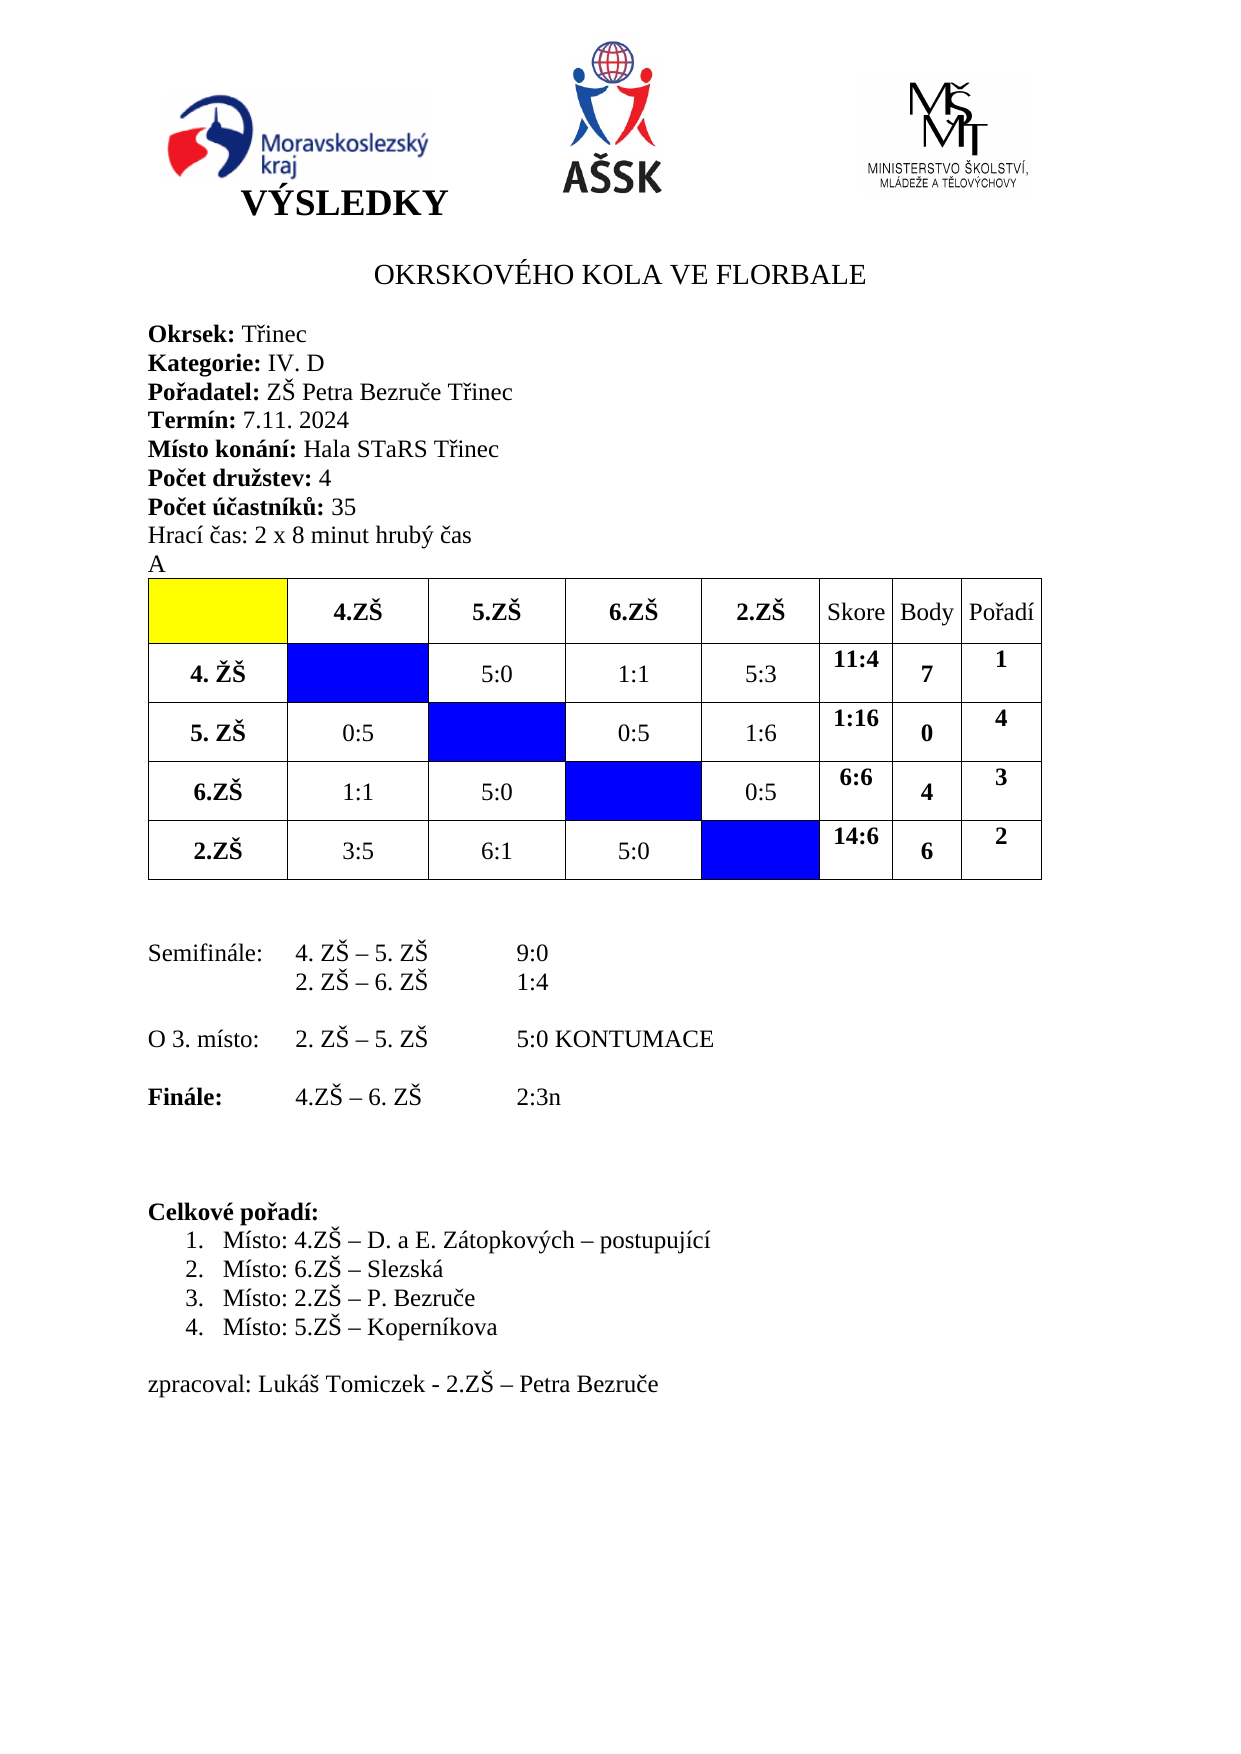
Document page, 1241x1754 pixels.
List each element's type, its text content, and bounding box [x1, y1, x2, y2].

table_cell 1:1 [566, 644, 701, 702]
table_cell 6 [893, 821, 961, 879]
table_cell 6:6 [820, 762, 892, 820]
list Místo: 4.ZŠ – D. a E. Zátopkových – postupující [185, 1225, 1093, 1254]
table_cell 0:5 [288, 703, 428, 761]
table_cell 6.ZŠ [149, 762, 287, 820]
table_cell 0:5 [566, 703, 701, 761]
table_cell [429, 703, 565, 761]
table_cell 5. ZŠ [149, 703, 287, 761]
text zpracoval: Lukáš Tomiczek - 2.ZŠ – Petra Bezruče [148, 1369, 1093, 1398]
text Semifinále: 4. ZŠ – 5. ZŠ 9:0 [148, 938, 1093, 967]
table_cell 1:16 [820, 703, 892, 761]
text A [148, 549, 1093, 578]
table_header 6.ZŠ [566, 579, 701, 643]
table_cell 2 [962, 821, 1041, 879]
table_cell 1:1 [288, 762, 428, 820]
table_cell 4 [962, 703, 1041, 761]
list Místo: 5.ZŠ – Koperníkova [185, 1312, 1093, 1340]
table_cell 2.ZŠ [149, 821, 287, 879]
text O 3. místo: 2. ZŠ – 5. ZŠ 5:0 KONTUMACE [148, 1024, 1093, 1053]
title Pořadatel: ZŠ Petra Bezruče Třinec [148, 377, 1093, 406]
text Hrací čas: 2 x 8 minut hrubý čas [148, 521, 1093, 549]
title VÝSLEDKY [148, 156, 1093, 223]
list Místo: 2.ZŠ – P. Bezruče [185, 1283, 1093, 1312]
table_header [149, 579, 287, 643]
table_cell 0 [893, 703, 961, 761]
text 2. ZŠ – 6. ZŠ 1:4 [148, 967, 1093, 995]
table_cell 11:4 [820, 644, 892, 702]
table_cell 14:6 [820, 821, 892, 879]
table_cell [288, 644, 428, 702]
text Počet účastníků: 35 [148, 492, 1093, 521]
table_cell 1 [962, 644, 1041, 702]
table_cell 5:0 [566, 821, 701, 879]
title Okrsek: Třinec [148, 319, 1093, 348]
table_cell 5:0 [429, 644, 565, 702]
table_cell [702, 821, 819, 879]
table_header 2.ZŠ [702, 579, 819, 643]
table_header Body [893, 579, 961, 643]
table_cell 5:3 [702, 644, 819, 702]
picture [860, 75, 1032, 194]
table_cell 4 [893, 762, 961, 820]
text Celkové pořadí: [148, 1197, 1093, 1225]
table_cell 7 [893, 644, 961, 702]
title Termín: 7.11. 2024 [148, 406, 1093, 434]
table_cell 3:5 [288, 821, 428, 879]
table_cell 0:5 [702, 762, 819, 820]
title OKRSKOVÉHO KOLA VE FLORBALE [148, 257, 1093, 291]
table_cell 6:1 [429, 821, 565, 879]
table_header Skore [820, 579, 892, 643]
text Finále: 4.ZŠ – 6. ZŠ 2:3n [148, 1082, 1093, 1110]
table_cell 5:0 [429, 762, 565, 820]
list Místo: 6.ZŠ – Slezská [185, 1254, 1093, 1283]
picture [560, 37, 664, 197]
table_header 4.ZŠ [288, 579, 428, 643]
text Počet družstev: 4 [148, 463, 1093, 492]
table_cell 1:6 [702, 703, 819, 761]
table_cell [566, 762, 701, 820]
table_header 5.ZŠ [429, 579, 565, 643]
text Místo konání: Hala STaRS Třinec [148, 434, 1093, 463]
title Kategorie: IV. D [148, 348, 1093, 377]
table_header Pořadí [962, 579, 1041, 643]
table_cell 4. ŽŠ [149, 644, 287, 702]
table_cell 3 [962, 762, 1041, 820]
